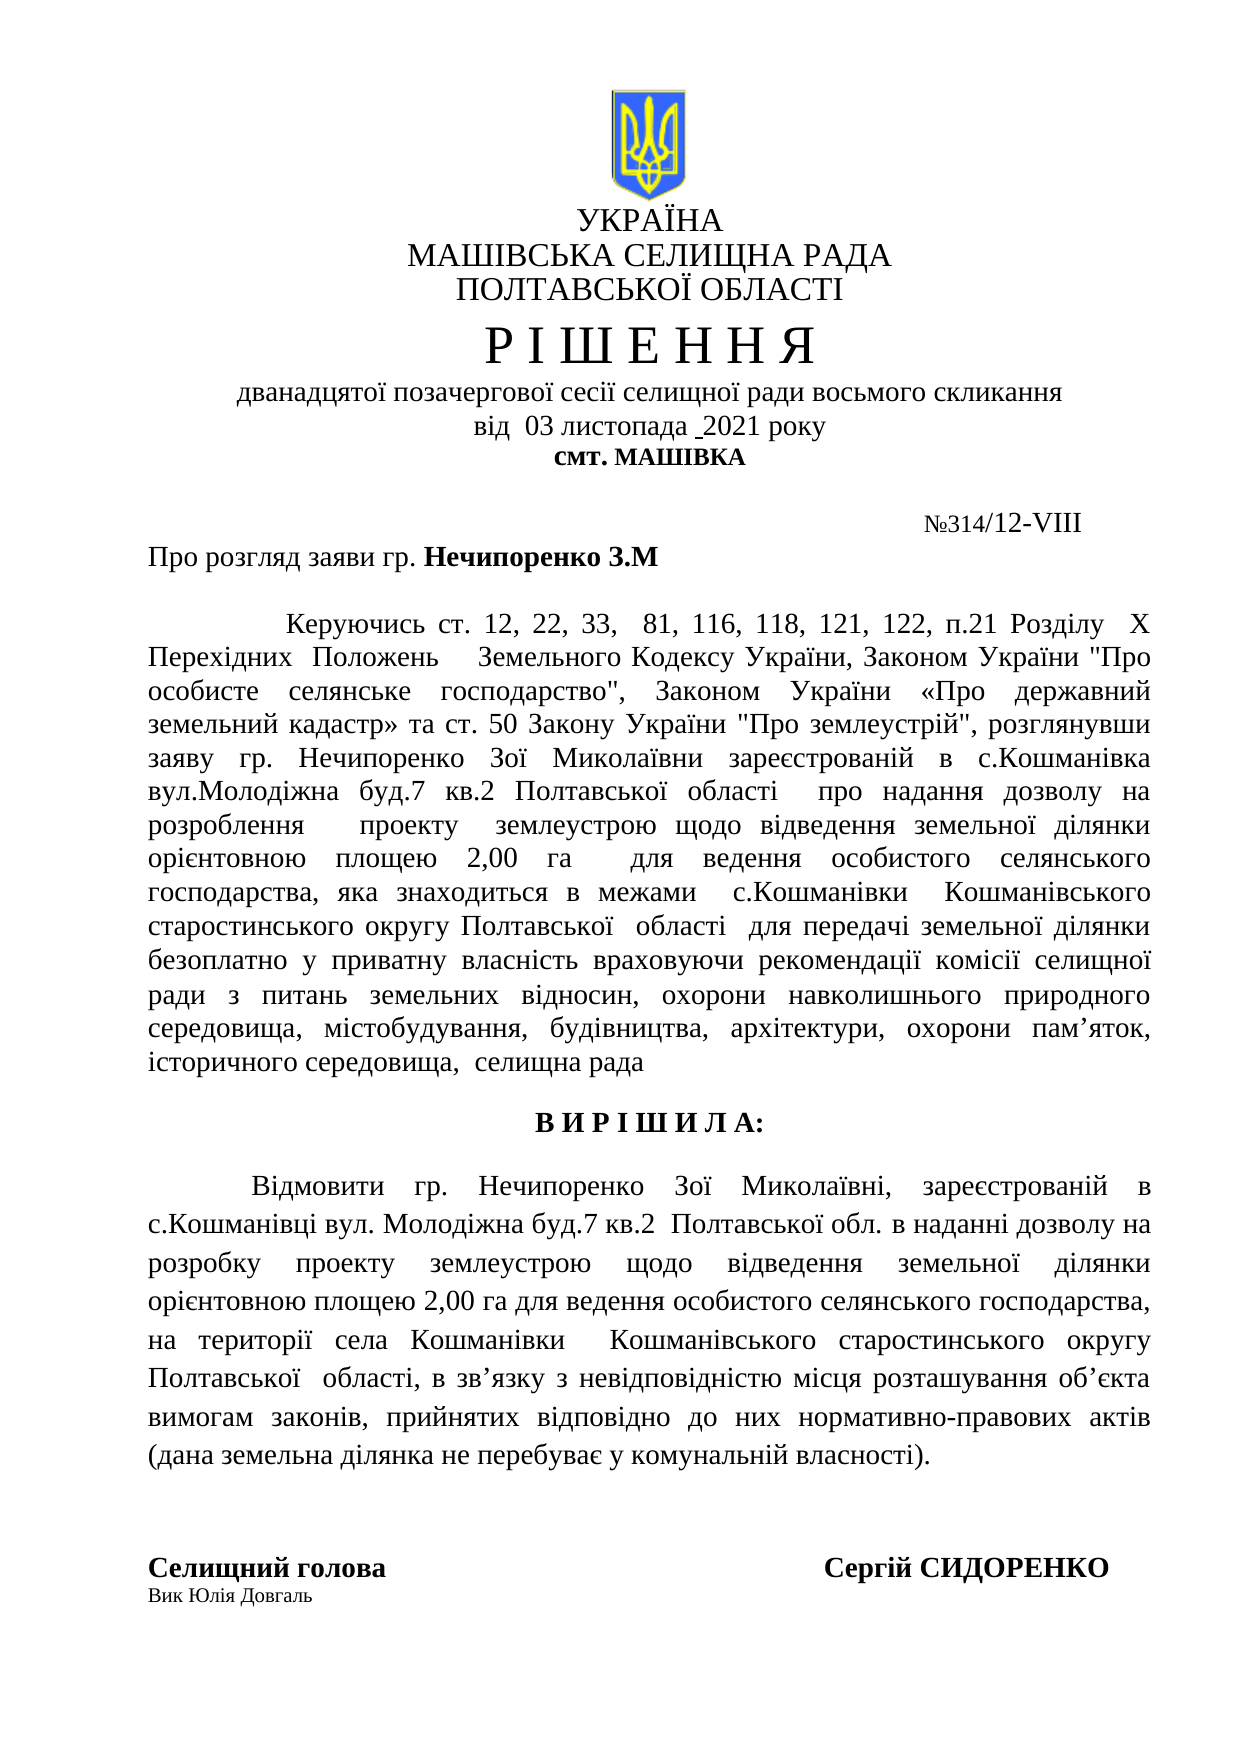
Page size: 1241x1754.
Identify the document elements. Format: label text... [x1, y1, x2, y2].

text №314/12-VІІІ [148, 505, 1152, 539]
table_header Про розгляд заяви гр. Нечипоренко З.М [136, 539, 729, 606]
text УКРАЇНА [148, 204, 1152, 239]
text В И Р І Ш И Л А: [148, 1105, 1152, 1139]
list смт. МАШІВКА [148, 441, 1152, 472]
text Селищний голова Сергій СИДОРЕНКО [148, 1550, 1152, 1583]
text Вик Юлія Довгаль [148, 1583, 1152, 1607]
list дванадцятої позачергової сесії селищної ради восьмого скликання [148, 374, 1152, 408]
list Р І Ш Е Н Н Я [148, 318, 1152, 374]
text Керуючись ст. 12, 22, 33, 81, 116, 118, 121, 122, п.21 Розділу Х Перехідних Положень Земельного Кодексу України, Законом України "Про особисте селянське господарство", Законом України «Про державний земельний кадастр» та ст. 50 Закону України "Про землеустрій", розглянувши заяву гр. Нечипоренко Зої Миколаївни зареєстрованій в с.Кошманівка вул.Молодіжна буд.7 кв.2 Полтавської області про надання дозволу на розроблення проекту землеустрою щодо відведення земельної ділянки орієнтовною площею 2,00 га для ведення особистого селянського господарства, яка знаходиться в межами с.Кошманівки Кошманівського старостинського округу Полтавської області для передачі земельної ділянки безоплатно у приватну власність враховуючи рекомендації комісії селищної ради з питань земельних відносин, охорони навколишнього природного середовища, містобудування, будівництва, архітектури, охорони пам’яток, історичного середовища, селищна рада [148, 606, 1152, 1077]
text Відмовити гр. Нечипоренко Зої Миколаївні, зареєстрованій в с.Кошманівці вул. Молодіжна буд.7 кв.2 Полтавської обл. в наданні дозволу на розробку проекту землеустрою щодо відведення земельної ділянки орієнтовною площею 2,00 га для ведення особистого селянського господарства, на території села Кошманівки Кошманівського старостинського округу Полтавської області, в зв’язку з невідповідністю місця розташування об’єкта вимогам законів, прийнятих відповідно до них нормативно-правових актів (дана земельна ділянка не перебуває у комунальній власності). [148, 1168, 1152, 1471]
list від 03 листопада 2021 року [148, 408, 1152, 441]
text МАШІВСЬКА СЕЛИЩНА РАДА [148, 239, 1152, 273]
text ПОЛТАВСЬКОЇ ОБЛАСТІ [148, 273, 1152, 308]
